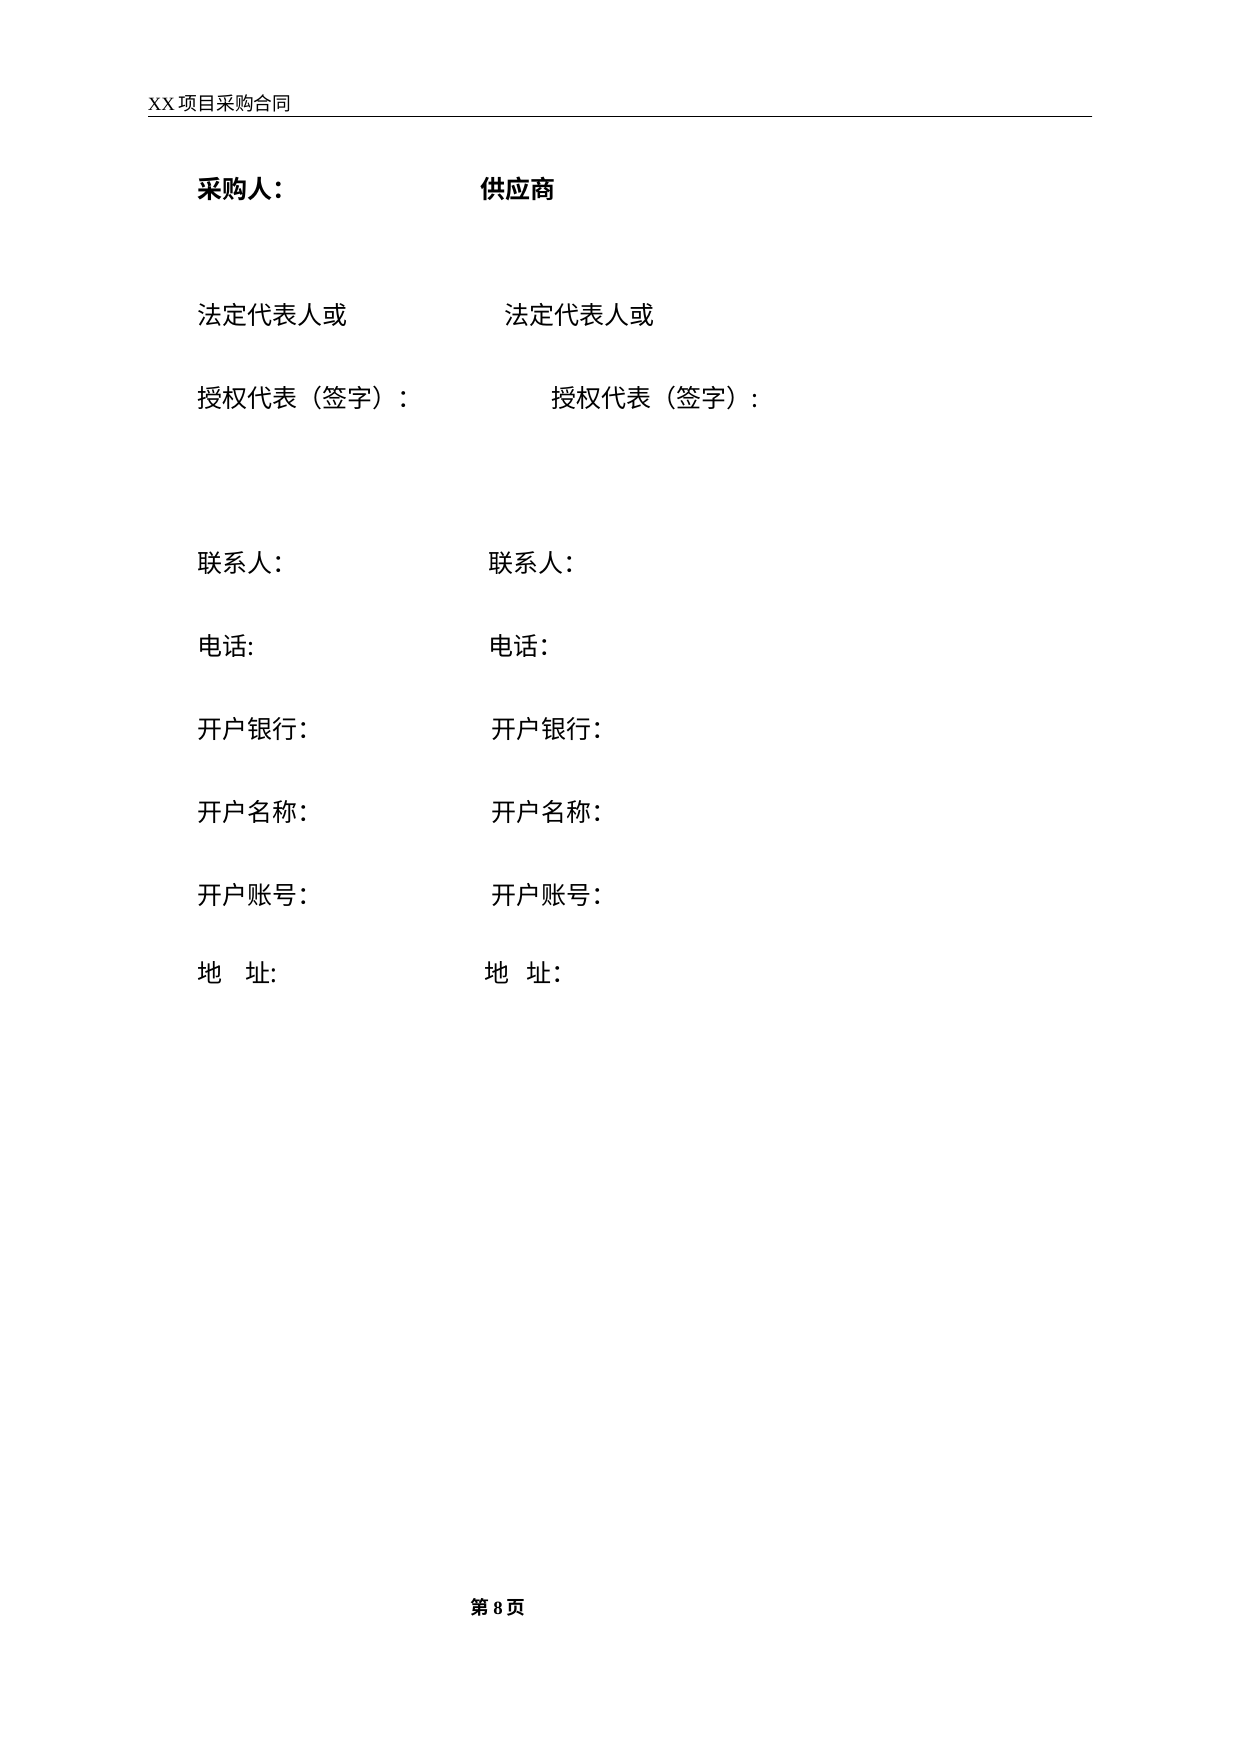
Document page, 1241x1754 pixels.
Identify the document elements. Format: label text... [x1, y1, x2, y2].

text 采购人： 供应商 [198, 155, 1092, 220]
text 电话: 电话： [148, 612, 1092, 677]
text 开户账号： 开户账号： [148, 861, 1092, 926]
text 开户名称： 开户名称： [198, 778, 1092, 843]
text 法定代表人或 法定代表人或 [148, 281, 1092, 346]
text 地 址: 地 址： [198, 939, 1092, 1004]
text 联系人： 联系人： [148, 529, 1092, 594]
text 授权代表（签字）： 授权代表（签字）: [148, 364, 1092, 429]
text 开户银行： 开户银行： [198, 695, 1092, 760]
